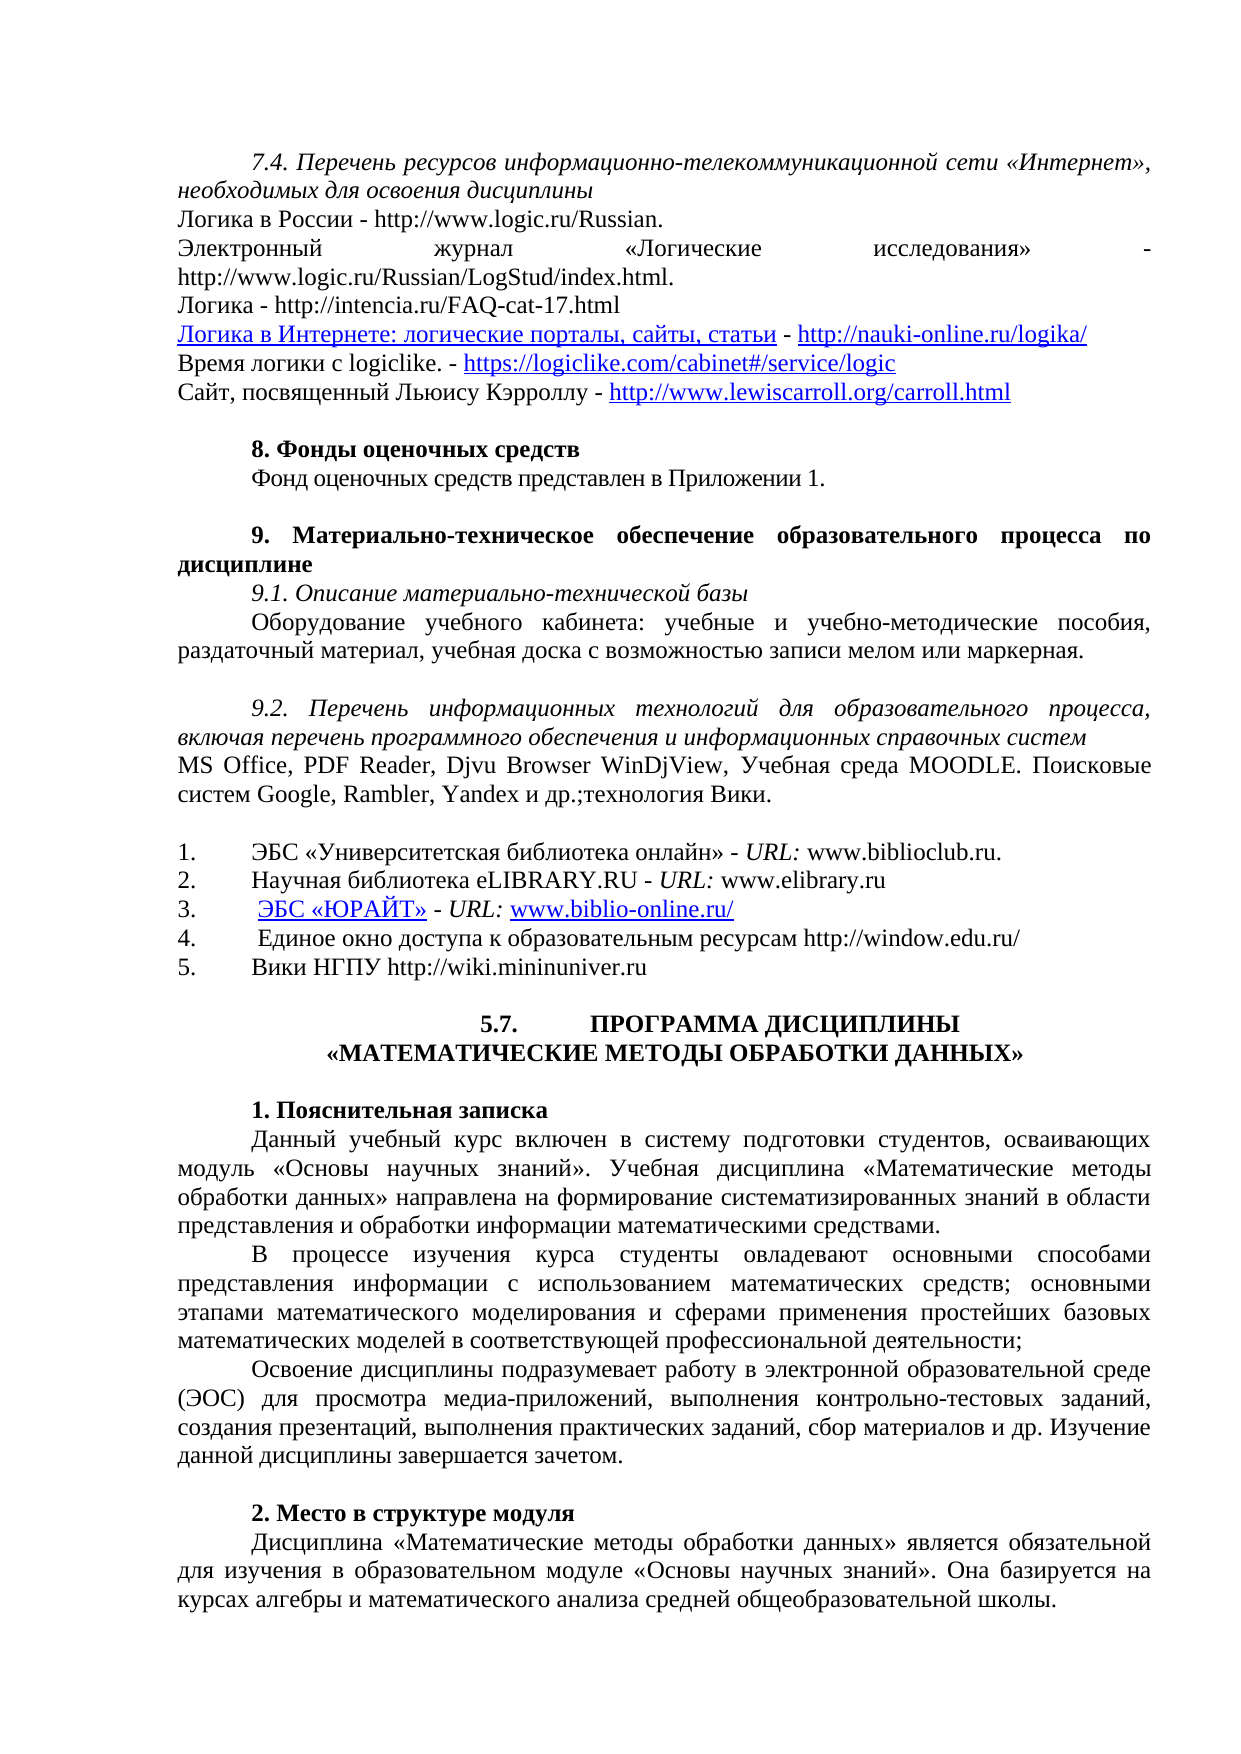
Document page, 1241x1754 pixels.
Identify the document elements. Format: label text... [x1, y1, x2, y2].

text Данный учебный курс включен в систему подготовки студентов, осваивающих модуль «Основы научных знаний». Учебная дисциплина «Математические методы обработки данных» направлена на формирование систематизированных знаний в области представления и обработки информации математическими средствами. [177, 1124, 1152, 1239]
text Сайт, посвященный Льюису Кэрроллу - http://www.lewiscarroll.org/carroll.html [177, 377, 1152, 406]
text Оборудование учебного кабинета: учебные и учебно-методические пособия, раздаточный материал, учебная доска с возможностью записи мелом или маркерная. [177, 607, 1152, 664]
list ЭБС «ЮРАЙТ» - URL: www.biblio-online.ru/ [427, 894, 1152, 923]
text Логика в Интернете: логические порталы, сайты, статьи - http://nauki-online.ru/logika/ [177, 319, 1155, 348]
list Научная библиотека eLIBRARY.RU - URL: www.elibrary.ru [177, 866, 1152, 894]
text Логика в России - http://www.logic.ru/Russian. [177, 204, 1152, 233]
text В процессе изучения курса студенты овладевают основными способами представления информации с использованием математических средств; основными этапами математического моделирования и сферами применения простейших базовых математических моделей в соответствующей профессиональной деятельности; [177, 1239, 1152, 1354]
text Фонд оценочных средств представлен в Приложении 1. [177, 463, 1152, 492]
text Электронный журнал «Логические исследования» - http://www.logic.ru/Russian/LogStud/index.html. [177, 233, 1152, 291]
text 9. Материально-техническое обеспечение образовательного процесса по дисциплине [177, 521, 1152, 578]
list ЭБС «Университетская библиотека онлайн» - URL: www.biblioclub.ru. [177, 837, 1152, 866]
text Логика - http://intencia.ru/FAQ-cat-17.html [177, 291, 1152, 319]
list ПРОГРАММА ДИСЦИПЛИНЫ [288, 1009, 1152, 1038]
text 8. Фонды оценочных средств [177, 434, 1152, 463]
text Освоение дисциплины подразумевает работу в электронной образовательной среде (ЭОС) для просмотра медиа-приложений, выполнения контрольно-тестовых заданий, создания презентаций, выполнения практических заданий, сбор материалов и др. Изучение данной дисциплины завершается зачетом. [177, 1354, 1152, 1469]
text 9.2. Перечень информационных технологий для образовательного процесса, включая перечень программного обеспечения и информационных справочных систем [177, 693, 1152, 751]
text Дисциплина «Математические методы обработки данных» является обязательной для изучения в образовательном модуле «Основы научных знаний». Она базируется на курсах алгебры и математического анализа средней общеобразовательной школы. [177, 1527, 1152, 1613]
text 2. Место в структуре модуля [177, 1498, 1152, 1527]
text Время логики с logiclike. - https://logiclike.com/cabinet#/service/logic [177, 348, 1152, 377]
text 1. Пояснительная записка [177, 1096, 1152, 1124]
text 9.1. Описание материально-технической базы [177, 578, 1152, 607]
text MS Office, PDF Reader, Djvu Browser WinDjView, Учебная среда MOODLE. Поисковые систем Google, Rambler, Yandex и др.;технология Вики. [177, 751, 1152, 808]
list «МАТЕМАТИЧЕСКИЕ МЕТОДЫ ОБРАБОТКИ ДАННЫХ» [326, 1038, 1152, 1067]
list Единое окно доступа к образовательным ресурсам http://window.edu.ru/ [177, 923, 1152, 952]
text 7.4. Перечень ресурсов информационно-телекоммуникационной сети «Интернет», необходимых для освоения дисциплины [177, 147, 1152, 204]
list Вики НГПУ http://wiki.mininuniver.ru [177, 952, 1152, 981]
